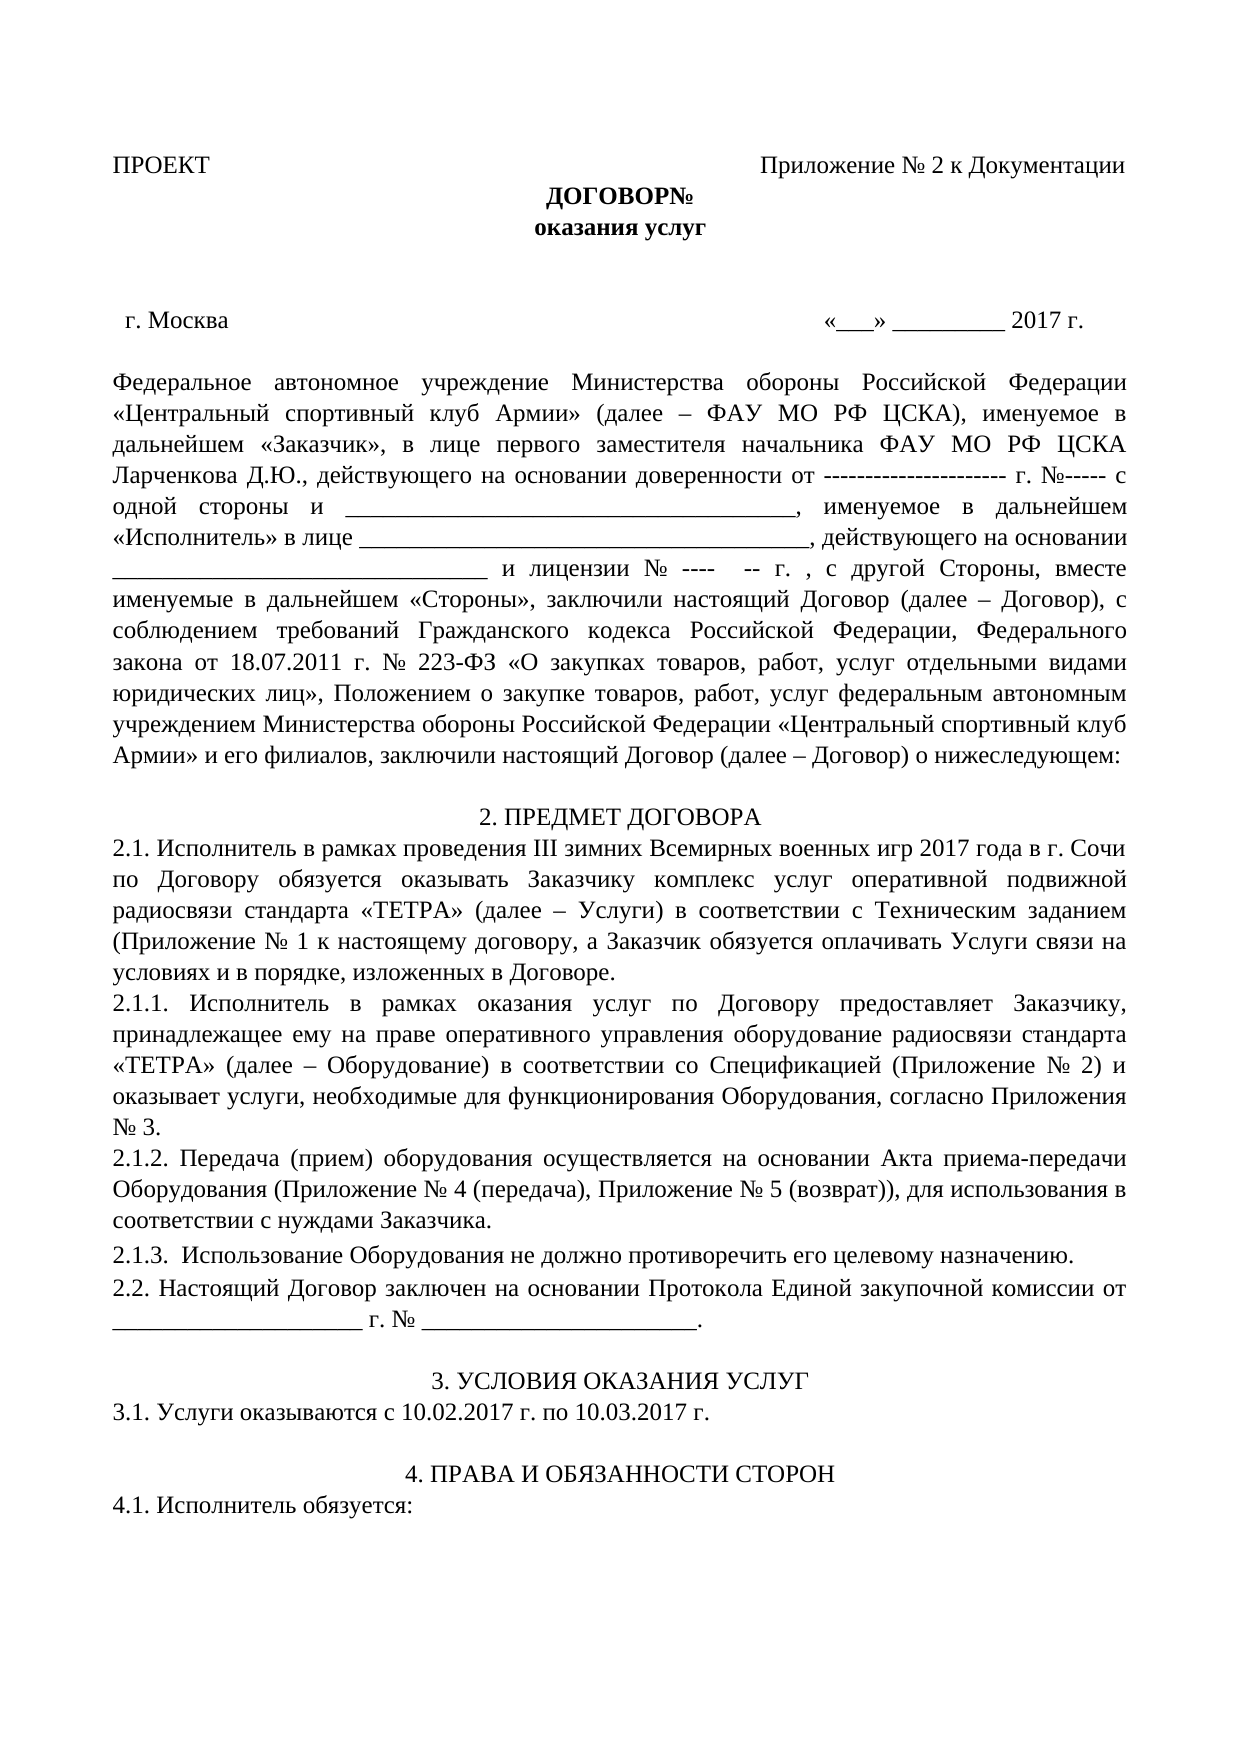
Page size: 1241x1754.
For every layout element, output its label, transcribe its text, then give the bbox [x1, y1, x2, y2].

text 3.1. Услуги оказываются с 10.02.2017 г. по 10.03.2017 г. [112, 1397, 1128, 1426]
text 3. УСЛОВИЯ ОКАЗАНИЯ УСЛУГ [112, 1366, 1128, 1395]
text 2. ПРЕДМЕТ ДОГОВОРА [112, 802, 1128, 831]
text 2.2. Настоящий Договор заключен на основании Протокола Единой закупочной комиссии от ____________________ г. № ______________________. [112, 1273, 1128, 1333]
text ПРОЕКТ Приложение № 2 к Документации [112, 150, 1128, 179]
text ДОГОВОР№ [112, 181, 1128, 210]
text 4. ПРАВА И ОБЯЗАННОСТИ СТОРОН [112, 1459, 1128, 1488]
text 2.1.2. Передача (прием) оборудования осуществляется на основании Акта приема-передачи Оборудования (Приложение № 4 (передача), Приложение № 5 (возврат)), для использования в соответствии с нуждами Заказчика. [112, 1143, 1128, 1234]
text 2.1.3. Использование Оборудования не должно противоречить его целевому назначению. [112, 1236, 1128, 1271]
text 2.1. Исполнитель в рамках проведения III зимних Всемирных военных игр 2017 года в г. Сочи по Договору обязуется оказывать Заказчику комплекс услуг оперативной подвижной радиосвязи стандарта «ТЕТРА» (далее – Услуги) в соответствии с Техническим заданием (Приложение № 1 к настоящему договору, а Заказчик обязуется оплачивать Услуги связи на условиях и в порядке, изложенных в Договоре. [112, 833, 1128, 986]
text 4.1. Исполнитель обязуется: [112, 1491, 1128, 1519]
text оказания услуг [112, 212, 1128, 241]
text Федеральное автономное учреждение Министерства обороны Российской Федерации «Центральный спортивный клуб Армии» (далее – ФАУ МО РФ ЦСКА), именуемое в дальнейшем «Заказчик», в лице первого заместителя начальника ФАУ МО РФ ЦСКА Ларченкова Д.Ю., действующего на основании доверенности от ---------------------- г. №----- с одной стороны и ____________________________________, именуемое в дальнейшем «Исполнитель» в лице ____________________________________, действующего на основании ______________________________ и лицензии № ---- -- г. , с другой Стороны, вместе именуемые в дальнейшем «Стороны», заключили настоящий Договор (далее – Договор), с соблюдением требований Гражданского кодекса Российской Федерации, Федерального закона от 18.07.2011 г. № 223-ФЗ «О закупках товаров, работ, услуг отдельными видами юридических лиц», Положением о закупке товаров, работ, услуг федеральным автономным учреждением Министерства обороны Российской Федерации «Центральный спортивный клуб Армии» и его филиалов, заключили настоящий Договор (далее – Договор) о нижеследующем: [112, 367, 1128, 768]
text г. Москва «___» _________ 2017 г. [112, 305, 1128, 334]
text 2.1.1. Исполнитель в рамках оказания услуг по Договору предоставляет Заказчику, принадлежащее ему на праве оперативного управления оборудование радиосвязи стандарта «ТЕТРА» (далее – Оборудование) в соответствии со Спецификацией (Приложение № 2) и оказывает услуги, необходимые для функционирования Оборудования, согласно Приложения № 3. [112, 988, 1128, 1141]
